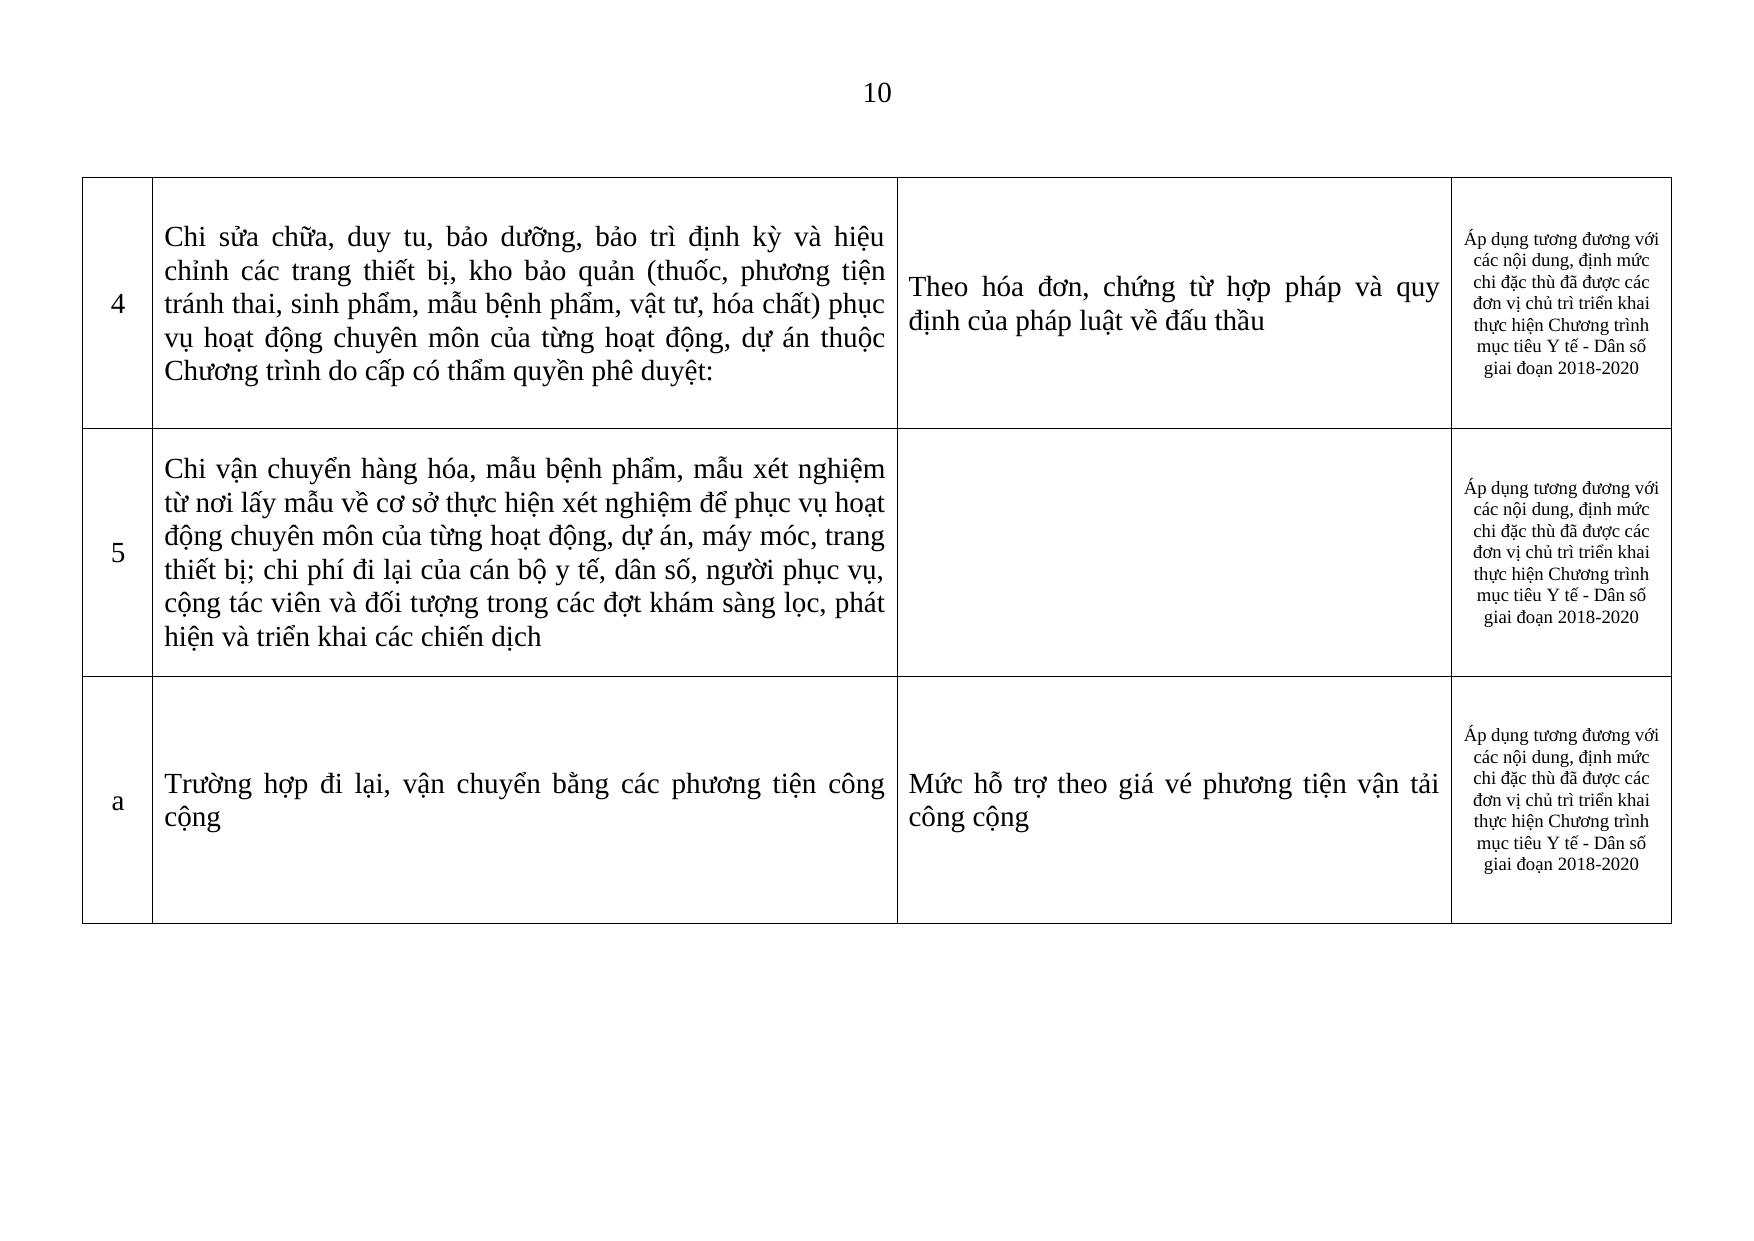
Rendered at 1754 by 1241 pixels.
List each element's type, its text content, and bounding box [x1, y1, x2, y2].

table_cell 5 [83, 429, 152, 676]
table_cell a [83, 677, 152, 922]
table_cell Mức hỗ trợ theo giá vé phương tiện vận tải công cộng [898, 677, 1451, 922]
table_cell Theo hóa đơn, chứng từ hợp pháp và quy định của pháp luật về đấu thầu [898, 178, 1451, 428]
table_cell Trường hợp đi lại, vận chuyển bằng các phương tiện công cộng [153, 677, 897, 922]
table_cell [898, 429, 1451, 676]
table_cell Chi sửa chữa, duy tu, bảo dưỡng, bảo trì định kỳ và hiệu chỉnh các trang thiết bị, kho bảo quản (thuốc, phương tiện tránh thai, sinh phẩm, mẫu bệnh phẩm, vật tư, hóa chất) phục vụ hoạt động chuyên môn của từng hoạt động, dự án thuộc Chương trình do cấp có thẩm quyền phê duyệt: [153, 178, 897, 428]
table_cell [1452, 677, 1671, 922]
table_cell 4 [83, 178, 152, 428]
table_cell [1452, 178, 1671, 428]
table_cell Chi vận chuyển hàng hóa, mẫu bệnh phẩm, mẫu xét nghiệm từ nơi lấy mẫu về cơ sở thực hiện xét nghiệm để phục vụ hoạt động chuyên môn của từng hoạt động, dự án, máy móc, trang thiết bị; chi phí đi lại của cán bộ y tế, dân số, người phục vụ, cộng tác viên và đối tượng trong các đợt khám sàng lọc, phát hiện và triển khai các chiến dịch [153, 429, 897, 676]
